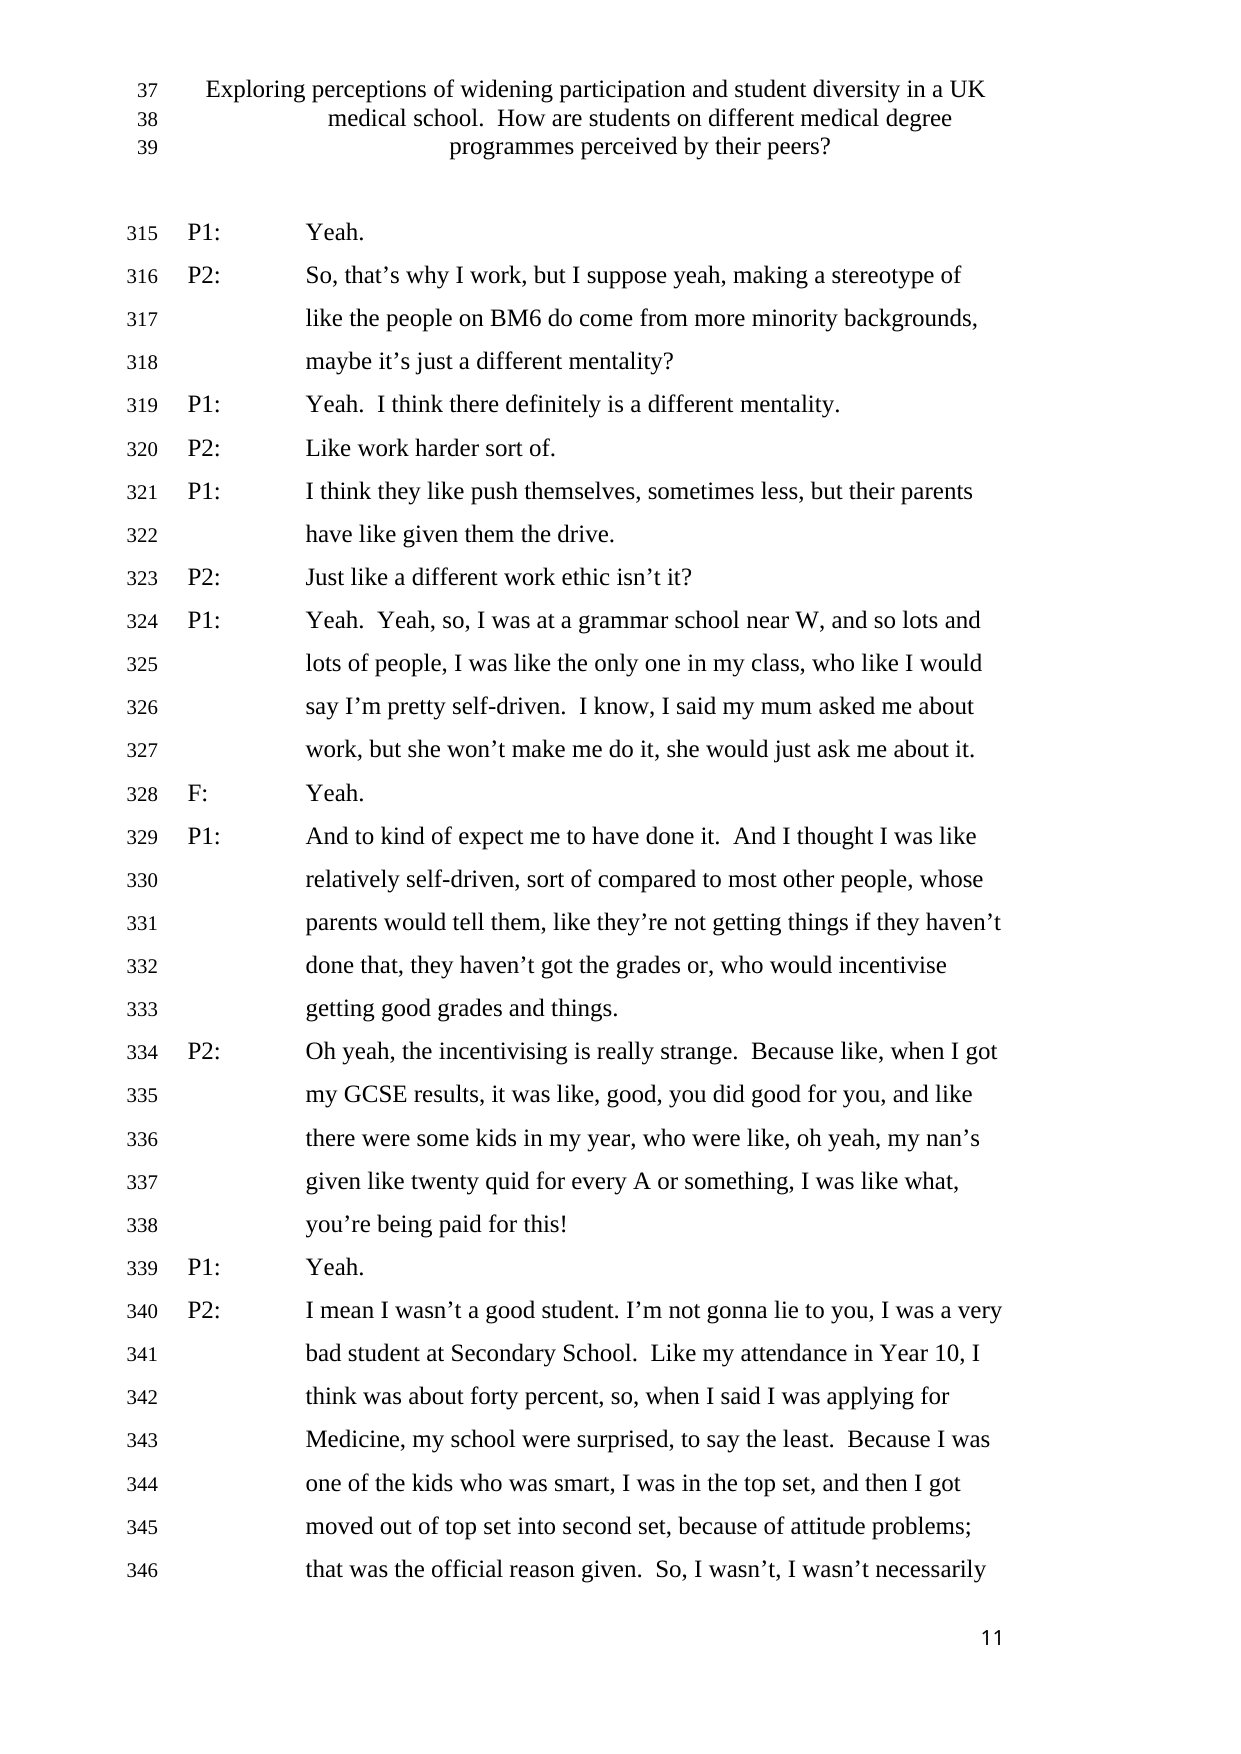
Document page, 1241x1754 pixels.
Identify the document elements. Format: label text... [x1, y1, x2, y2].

text P2: Like work harder sort of. [187, 433, 1004, 461]
text P1: I think they like push themselves, sometimes less, but their parents have like given them the drive. [187, 476, 1004, 548]
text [187, 1295, 1004, 1583]
text P2: So, that’s why I work, but I suppose yeah, making a stereotype of like the people on BM6 do come from more minority backgrounds, maybe it’s just a different mentality? [187, 260, 1004, 375]
text P1: Yeah. I think there definitely is a different mentality. [187, 389, 1004, 418]
text P1: And to kind of expect me to have done it. And I thought I was like relatively self-driven, sort of compared to most other people, whose parents would tell them, like they’re not getting things if they haven’t done that, they haven’t got the grades or, who would incentivise getting good grades and things. [187, 821, 1004, 1022]
text P1: Yeah. Yeah, so, I was at a grammar school near W, and so lots and lots of people, I was like the only one in my class, who like I would say I’m pretty self-driven. I know, I said my mum asked me about work, but she won’t make me do it, she would just ask me about it. [187, 605, 1004, 763]
text P1: Yeah. [187, 217, 1004, 246]
text P2: Just like a different work ethic isn’t it? [187, 562, 1004, 591]
text P1: Yeah. [187, 1252, 1004, 1281]
text F: Yeah. [187, 778, 1004, 806]
text P2: Oh yeah, the incentivising is really strange. Because like, when I got my GCSE results, it was like, good, you did good for you, and like there were some kids in my year, who were like, oh yeah, my nan’s given like twenty quid for every A or something, I was like what, you’re being paid for this! [187, 1036, 1004, 1238]
